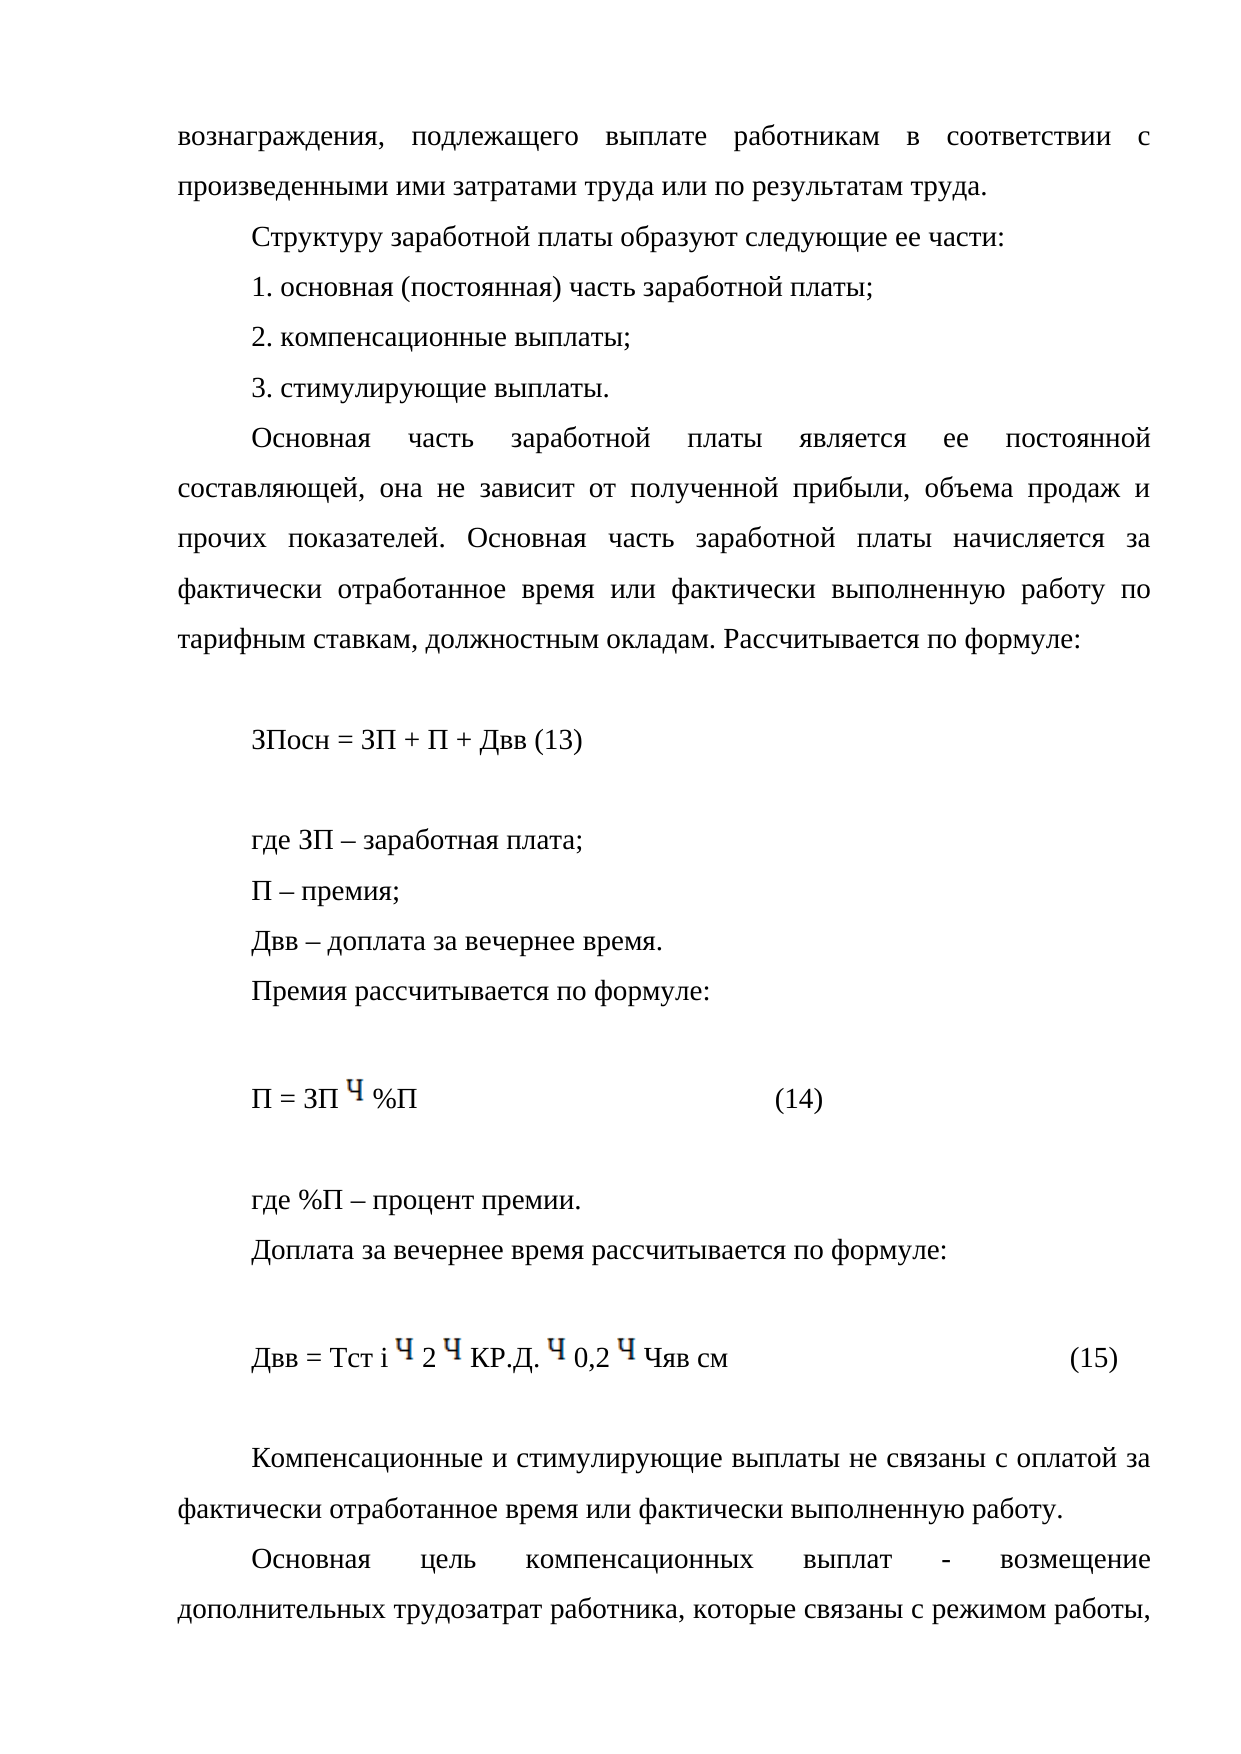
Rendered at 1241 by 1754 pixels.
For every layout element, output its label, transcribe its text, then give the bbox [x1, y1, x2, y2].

text Доплата за вечернее время рассчитывается по формуле: [177, 1232, 1152, 1266]
text 1. основная (постоянная) часть заработной платы; [177, 269, 1152, 303]
text П = ЗП %П (14) [177, 1074, 1152, 1115]
text Структуру заработной платы образуют следующие ее части: [177, 219, 1152, 252]
text где ЗП – заработная плата; [177, 822, 1152, 856]
text Премия рассчитывается по формуле: [177, 973, 1152, 1007]
text Основная часть заработной платы является ее постоянной составляющей, она не зависит от полученной прибыли, объема продаж и прочих показателей. Основная часть заработной платы начисляется за фактически отработанное время или фактически выполненную работу по тарифным ставкам, должностным окладам. Рассчитывается по формуле: [177, 420, 1152, 655]
text П – премия; [177, 873, 1152, 906]
picture [617, 1332, 637, 1368]
picture [395, 1332, 415, 1368]
text ЗПосн = ЗП + П + Двв (13) [177, 722, 1152, 755]
text Двв – доплата за вечернее время. [177, 923, 1152, 957]
text Компенсационные и стимулирующие выплаты не связаны с оплатой за фактически отработанное время или фактически выполненную работу. [177, 1441, 1152, 1524]
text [177, 118, 1152, 202]
text 2. компенсационные выплаты; [177, 319, 1152, 353]
picture [547, 1332, 567, 1368]
picture [443, 1332, 463, 1368]
text Двв = Тст i 2 КР.Д. 0,2 Чяв см (15) [177, 1333, 1152, 1373]
text 3. стимулирующие выплаты. [177, 370, 1152, 403]
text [177, 1541, 1152, 1625]
picture [346, 1073, 365, 1109]
text где %П – процент премии. [177, 1182, 1152, 1215]
